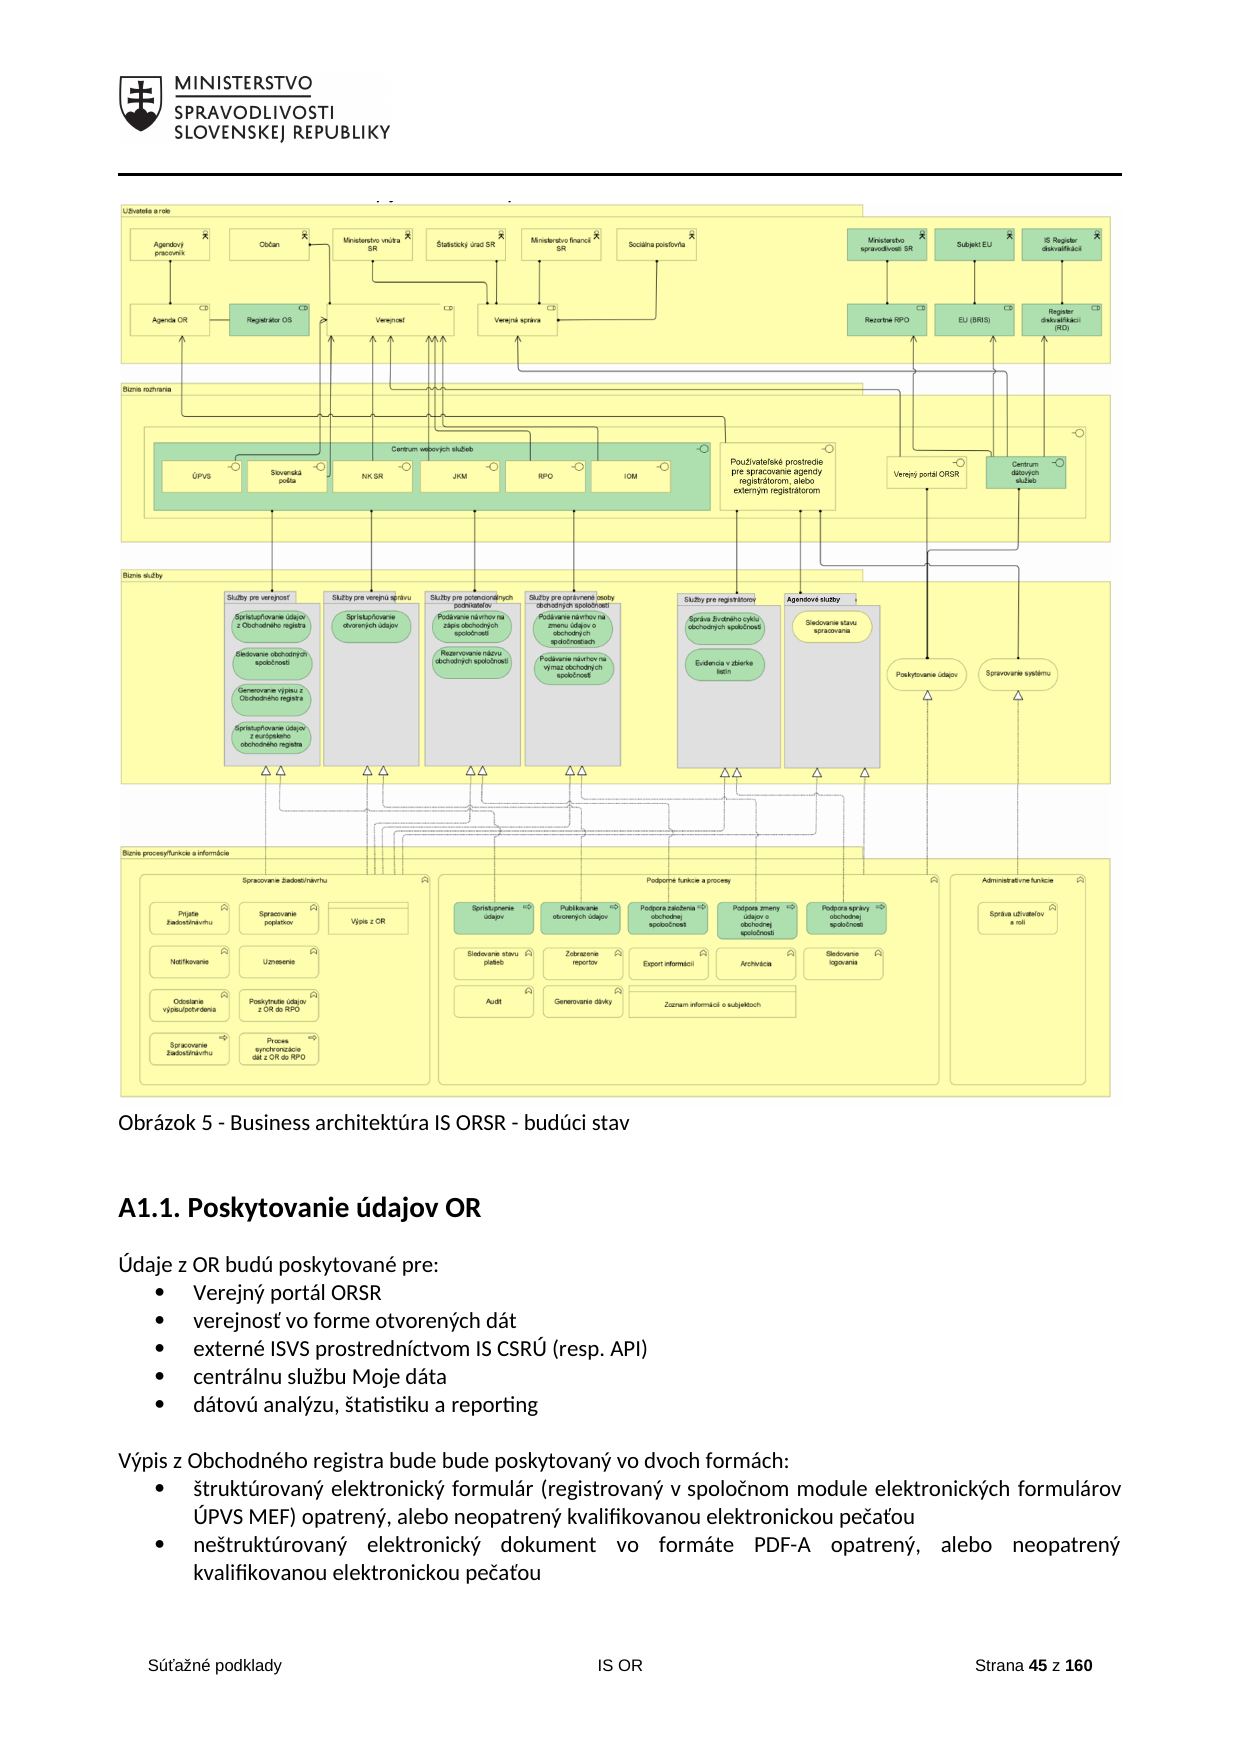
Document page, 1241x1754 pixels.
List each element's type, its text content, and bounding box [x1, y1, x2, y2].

list dátovú analýzu, štatistiku a reporting [156, 1390, 1122, 1418]
text Údaje z OR budú poskytované pre: [118, 1250, 1122, 1278]
text Obrázok 5 - Business architektúra IS ORSR - budúci stav [118, 1108, 1122, 1136]
text Výpis z Obchodného registra bude bude poskytovaný vo dvoch formách: [118, 1446, 1122, 1474]
list centrálnu službu Moje dáta [156, 1362, 1122, 1390]
list neštruktúrovaný elektronický dokument vo formáte PDF-A opatrený, alebo neopatrený kvalifikovanou elektronickou pečaťou [156, 1530, 1122, 1586]
subtitle A1.1. Poskytovanie údajov OR [118, 1189, 1122, 1225]
list štruktúrovaný elektronický formulár (registrovaný v spoločnom module elektronických formulárov ÚPVS MEF) opatrený, alebo neopatrený kvalifikovanou elektronickou pečaťou [156, 1474, 1122, 1530]
list Verejný portál ORSR [156, 1278, 1122, 1306]
list externé ISVS prostredníctvom IS CSRÚ (resp. API) [156, 1334, 1122, 1362]
list verejnosť vo forme otvorených dát [156, 1306, 1122, 1334]
picture [118, 73, 390, 144]
